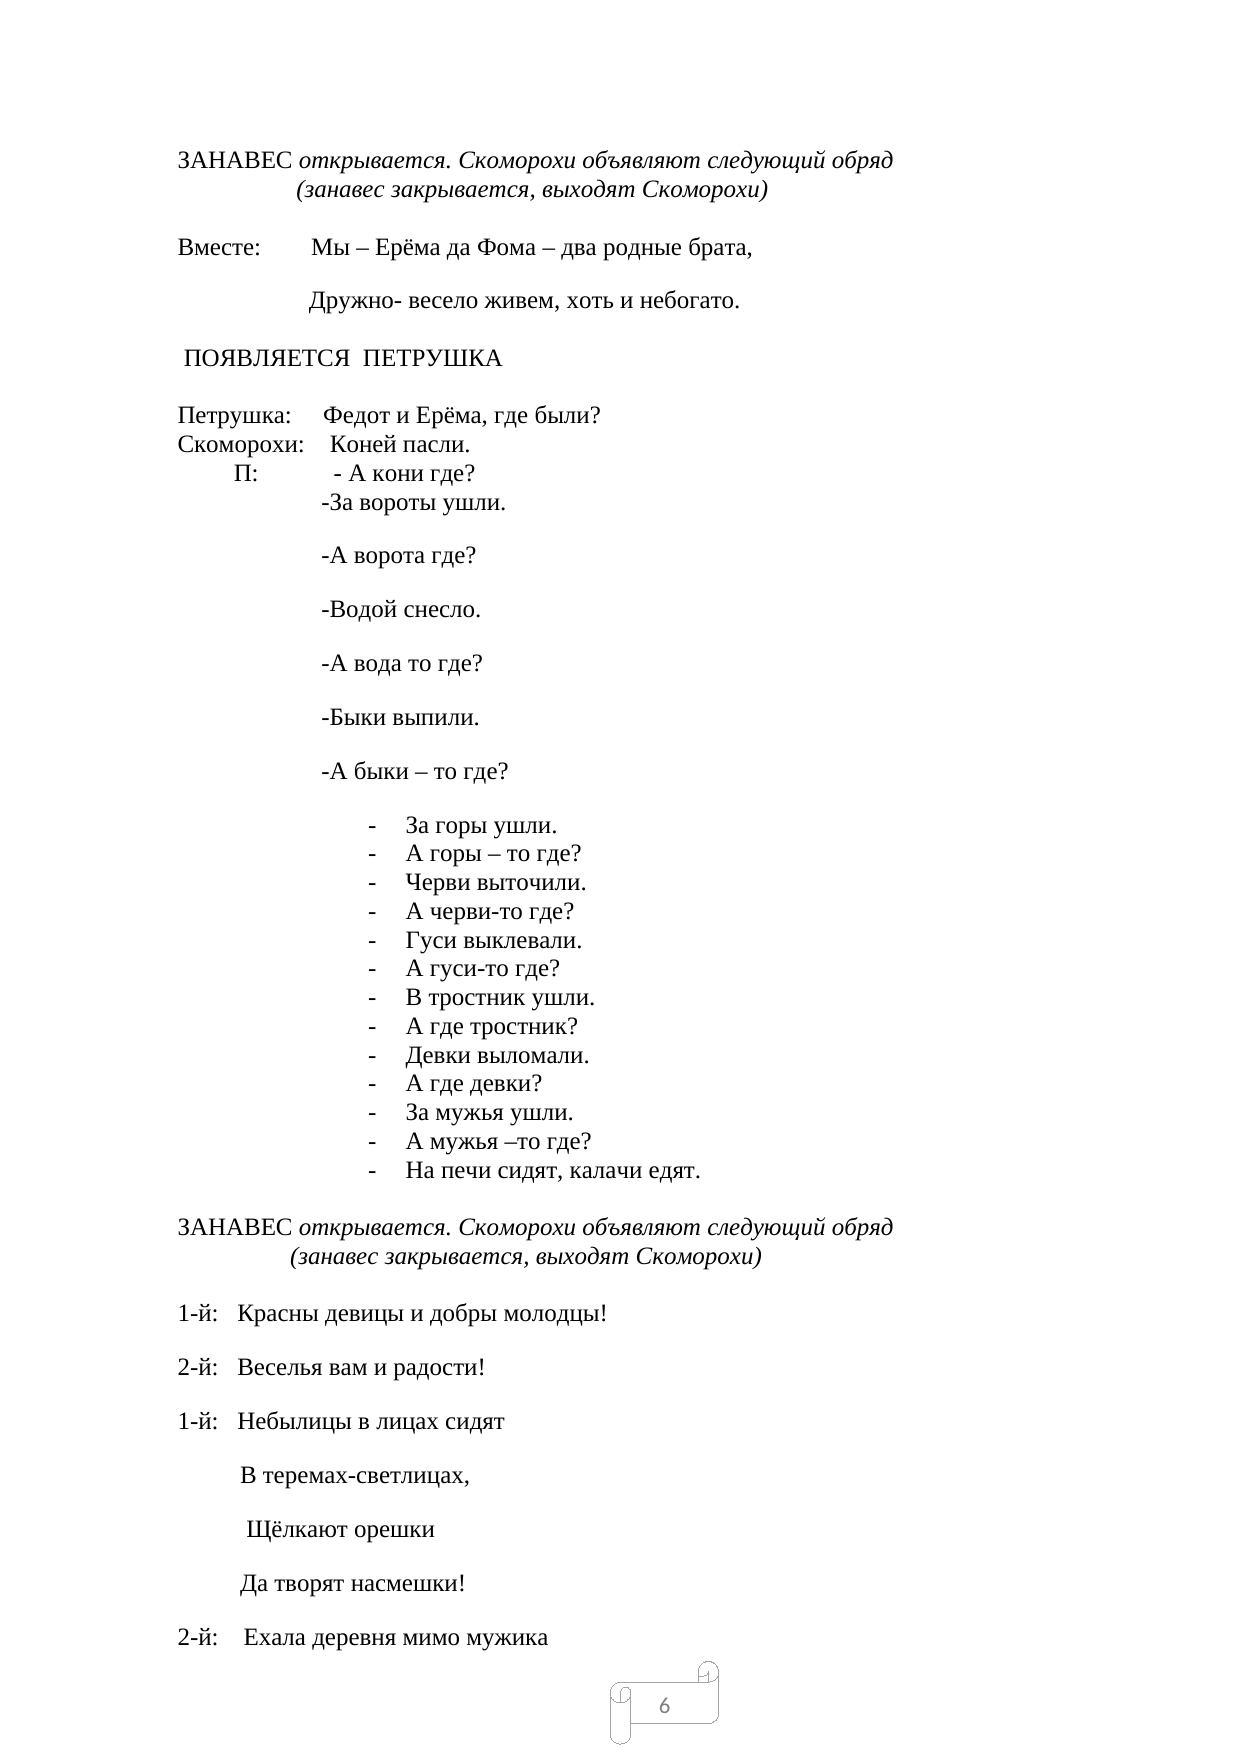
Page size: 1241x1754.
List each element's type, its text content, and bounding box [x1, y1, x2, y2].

text Скоморохи: Коней пасли. [177, 429, 1152, 458]
text ЗАНАВЕС открывается. Скоморохи объявляют следующий обряд [177, 1212, 1152, 1241]
text Щёлкают орешки [177, 1514, 1152, 1543]
text 2-й: Веселья вам и радости! [177, 1352, 1152, 1381]
text -Быки выпили. [177, 702, 1152, 731]
text Дружно- весело живем, хоть и небогато. [177, 285, 1152, 314]
text Петрушка: Федот и Ерёма, где были? [177, 400, 1152, 429]
list А мужья –то где? [368, 1126, 1152, 1155]
list Девки выломали. [368, 1040, 1152, 1068]
text Да творят насмешки! [177, 1568, 1152, 1597]
list А где девки? [368, 1068, 1152, 1097]
text 1-й: Небылицы в лицах сидят [177, 1406, 1152, 1435]
list За горы ушли. [368, 810, 1152, 838]
text ПОЯВЛЯЕТСЯ ПЕТРУШКА [177, 343, 1152, 372]
list На печи сидят, калачи едят. [368, 1155, 1152, 1183]
text 1-й: Красны девицы и добры молодцы! [177, 1298, 1152, 1327]
text -А быки – то где? [177, 756, 1152, 785]
text -За вороты ушли. [177, 487, 1152, 515]
text 2-й: Ехала деревня мимо мужика [177, 1622, 1152, 1650]
text (занавес закрывается, выходят Скоморохи) [177, 1241, 1152, 1270]
text -Водой снесло. [177, 594, 1152, 623]
list За мужья ушли. [368, 1097, 1152, 1126]
list А черви-то где? [368, 896, 1152, 925]
text Вместе: Мы – Ерёма да Фома – два родные брата, [177, 232, 1152, 260]
text -А ворота где? [177, 541, 1152, 569]
list В тростник ушли. [368, 982, 1152, 1011]
text (занавес закрывается, выходят Скоморохи) [177, 174, 1152, 203]
text -А вода то где? [177, 648, 1152, 677]
text В теремах-светлицах, [177, 1460, 1152, 1489]
list А гуси-то где? [368, 953, 1152, 982]
list А где тростник? [368, 1011, 1152, 1040]
list Черви выточили. [368, 867, 1152, 896]
list А горы – то где? [368, 838, 1152, 867]
text П: - А кони где? [177, 458, 1152, 487]
list Гуси выклевали. [368, 925, 1152, 953]
text ЗАНАВЕС открывается. Скоморохи объявляют следующий обряд [177, 145, 1152, 174]
